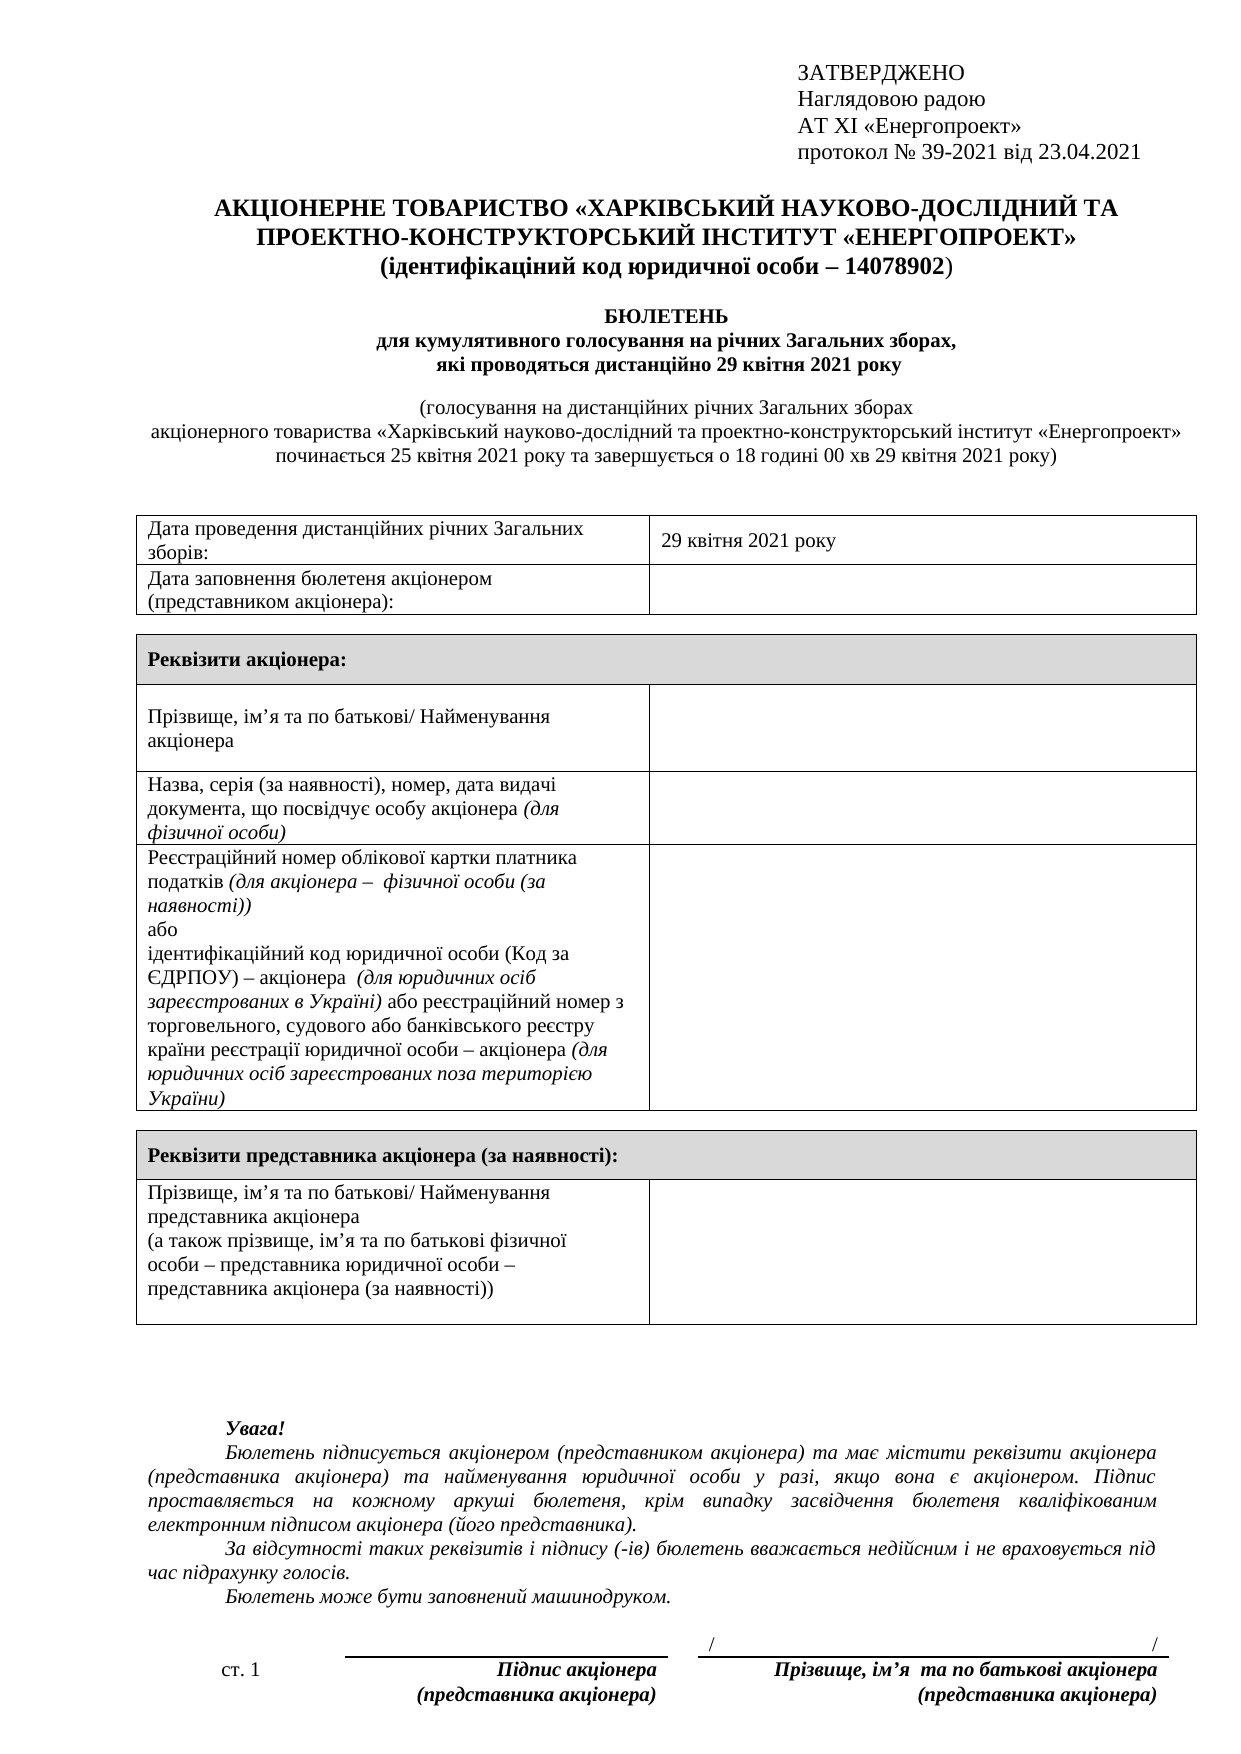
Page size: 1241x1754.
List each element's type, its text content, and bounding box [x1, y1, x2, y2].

table_cell [650, 565, 1196, 613]
text АТ ХІ «Енергопроект» [797, 112, 1181, 138]
text протокол № 39-2021 від 23.04.2021 [797, 138, 1181, 164]
table_cell 29 квітня 2021 року [650, 516, 1196, 564]
table_header Реквізити акціонера: [137, 635, 1196, 684]
table_cell [650, 1180, 1196, 1324]
text ЗАТВЕРДЖЕНО [797, 59, 1181, 85]
table_cell [650, 685, 1196, 771]
table_cell Прізвище, ім’я та по батькові/ Найменування представника акціонера (а також прізвище, ім’я та по батькові фізичної особи – представника юридичної особи – представника акціонера (за наявності)) [137, 1180, 649, 1324]
table_cell Дата проведення дистанційних річних Загальних зборів: [137, 516, 649, 564]
table_cell Назва, серія (за наявності), номер, дата видачі документа, що посвідчує особу акціонера (для фізичної особи) [137, 772, 649, 844]
text Наглядовою радою [797, 85, 1181, 112]
table_cell [650, 845, 1196, 1109]
table_header Реквізити представника акціонера (за наявності): [137, 1131, 1196, 1179]
table_cell [650, 772, 1196, 844]
table_header АКЦІОНЕРНЕ ТОВАРИСТВО «ХАРКІВСЬКИЙ НАУКОВО-ДОСЛІДНИЙ ТА ПРОЕКТНО-КОНСТРУКТОРСЬКИЙ ІНСТИТУТ «ЕНЕРГОПРОЕКТ» (ідентифікаціний код юридичної особи – 14078902) [136, 193, 1196, 279]
table_cell Реєстраційний номер облікової картки платника податків (для акціонера – фізичної особи (за наявності)) або ідентифікаційний код юридичної особи (Код за ЄДРПОУ) – акціонера (для юридичних осіб зареєстрованих в Україні) або реєстраційний номер з торговельного, судового або банківського реєстру країни реєстрації юридичної особи – акціонера (для юридичних осіб зареєстрованих поза територією України) [137, 845, 649, 1109]
table_cell Дата заповнення бюлетеня акціонером (представником акціонера): [137, 565, 649, 613]
table_cell Прізвище, ім’я та по батькові/ Найменування акціонера [137, 685, 649, 771]
table_cell БЮЛЕТЕНЬ для кумулятивного голосування на річних Загальних зборах, які проводяться дистанційно 29 квітня 2021 року (голосування на дистанційних річних Загальних зборах акціонерного товариства «Харківський науково-дослідний та проектно-конструкторський інститут «Енергопроект» починається 25 квітня 2021 року та завершується о 18 годині 00 хв 29 квітня 2021 року) [136, 280, 1196, 515]
